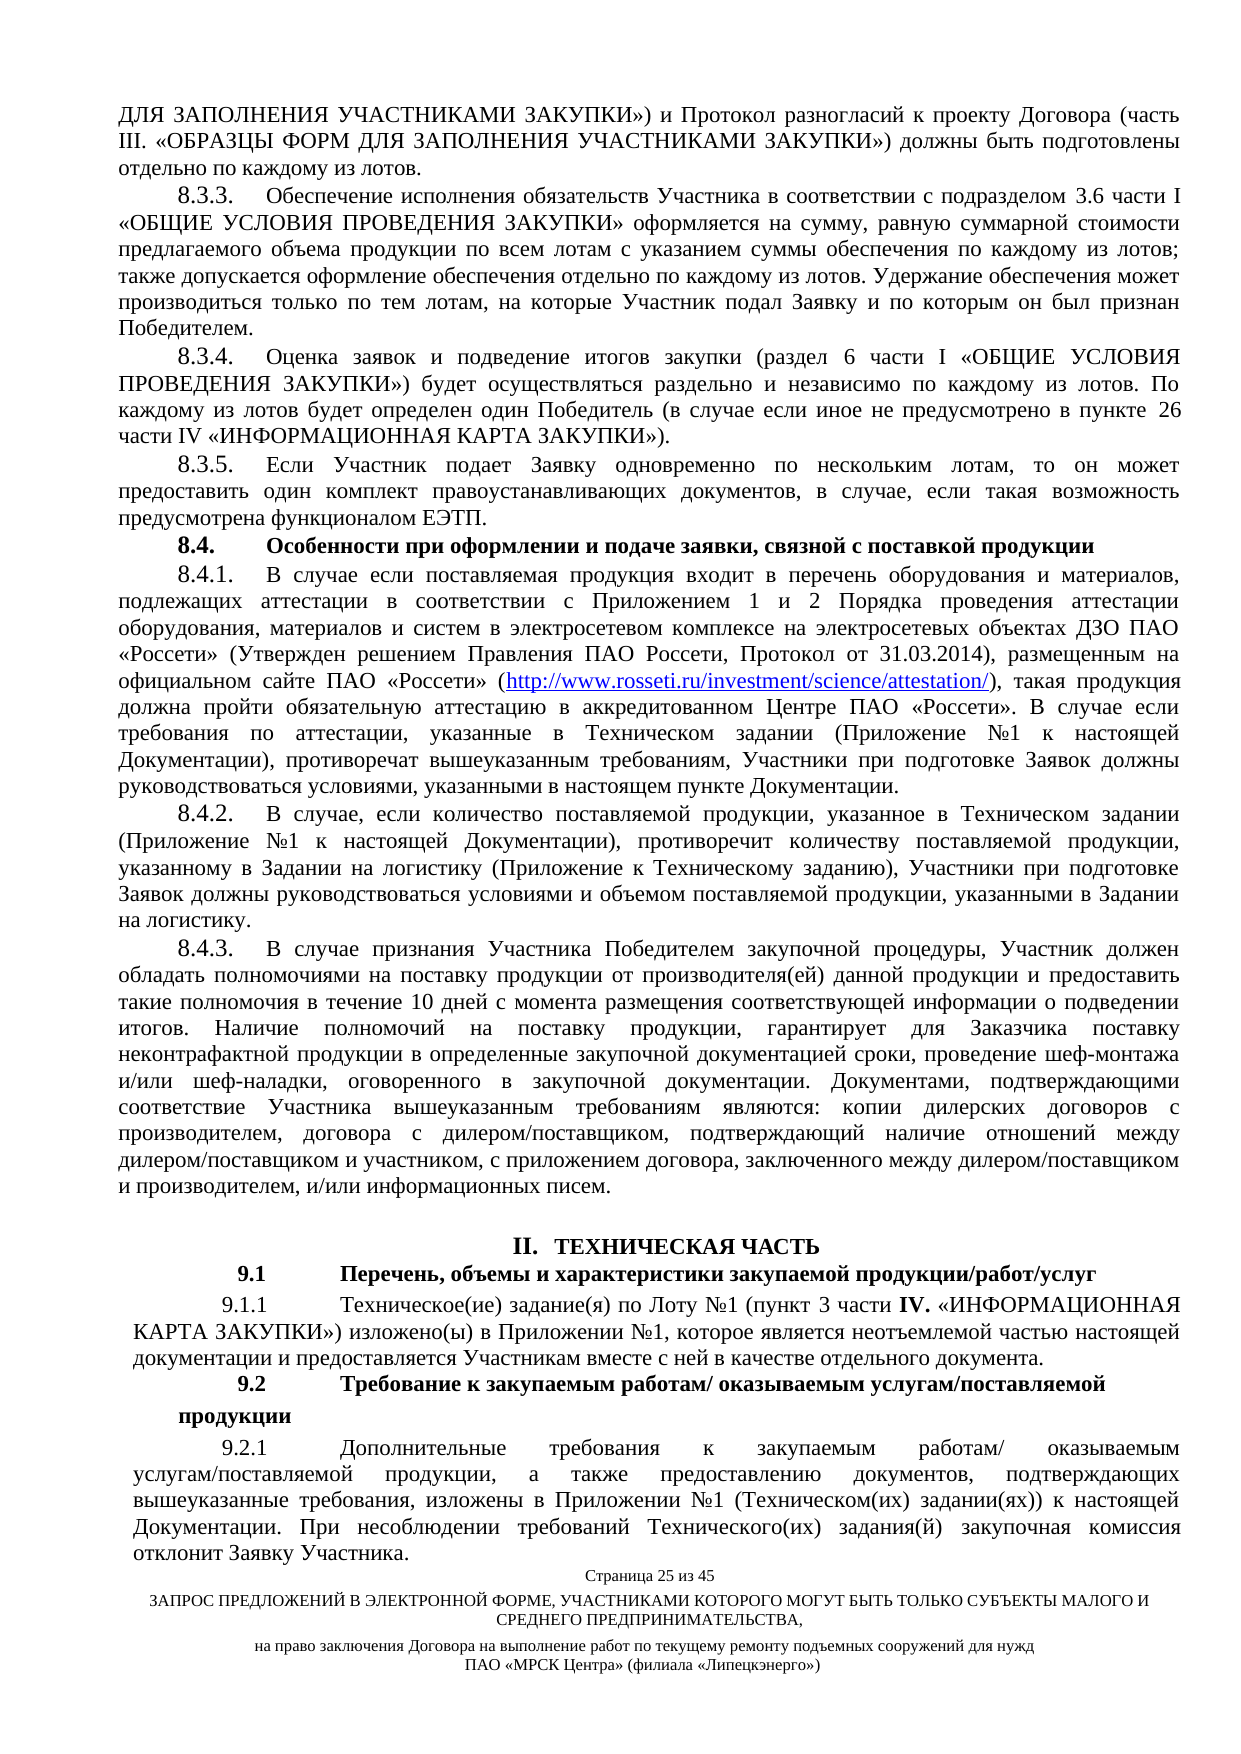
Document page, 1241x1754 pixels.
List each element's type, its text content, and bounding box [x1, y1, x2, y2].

subtitle В случае, если количество поставляемой продукции, указанное в Техническом задании (Приложение №1 к настоящей Документации), противоречит количеству поставляемой продукции, указанному в Задании на логистику (Приложение к Техническому заданию), Участники при подготовке Заявок должны руководствоваться условиями и объемом поставляемой продукции, указанными в Задании на логистику. [118, 798, 1181, 933]
subtitle Обеспечение исполнения обязательств Участника в соответствии с подразделом 3.6 части I «ОБЩИЕ УСЛОВИЯ ПРОВЕДЕНИЯ ЗАКУПКИ» оформляется на сумму, равную суммарной стоимости предлагаемого объема продукции по всем лотам с указанием суммы обеспечения по каждому из лотов; также допускается оформление обеспечения отдельно по каждому из лотов. Удержание обеспечения может производиться только по тем лотам, на которые Участник подал Заявку и по которым он был признан Победителем. [118, 180, 1181, 341]
subtitle Техническое(ие) задание(я) по Лоту №1 (пункт 3 части IV. «ИНФОРМАЦИОННАЯ КАРТА ЗАКУПКИ») изложено(ы) в Приложении №1, которое является неотъемлемой частью настоящей документации и предоставляется Участникам вместе с ней в качестве отдельного документа. [133, 1291, 1181, 1371]
subtitle В случае признания Участника Победителем закупочной процедуры, Участник должен обладать полномочиями на поставку продукции от производителя(ей) данной продукции и предоставить такие полномочия в течение 10 дней с момента размещения соответствующей информации о подведении итогов. Наличие полномочий на поставку продукции, гарантирует для Заказчика поставку неконтрафактной продукции в определенные закупочной документацией сроки, проведение шеф-монтажа и/или шеф-наладки, оговоренного в закупочной документации. Документами, подтверждающими соответствие Участника вышеуказанным требованиям являются: копии дилерских договоров с производителем, договора с дилером/поставщиком, подтверждающий наличие отношений между дилером/поставщиком и участником, с приложением договора, заключенного между дилером/поставщиком и производителем, и/или информационных писем. [118, 933, 1181, 1198]
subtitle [118, 101, 1181, 180]
subtitle ТЕХНИЧЕСКАЯ ЧАСТЬ [118, 1231, 1181, 1260]
subtitle Оценка заявок и подведение итогов закупки (раздел 6 части I «ОБЩИЕ УСЛОВИЯ ПРОВЕДЕНИЯ ЗАКУПКИ») будет осуществляться раздельно и независимо по каждому из лотов. По каждому из лотов будет определен один Победитель (в случае если иное не предусмотрено в пункте 26 части IV «ИНФОРМАЦИОННАЯ КАРТА ЗАКУПКИ»). [118, 341, 1181, 449]
subtitle Если Участник подает Заявку одновременно по нескольким лотам, то он может предоставить один комплект правоустанавливающих документов, в случае, если такая возможность предусмотрена функционалом ЕЭТП. [118, 449, 1181, 530]
subtitle Особенности при оформлении и подаче заявки, связной с поставкой продукции [118, 530, 1181, 559]
subtitle В случае если поставляемая продукция входит в перечень оборудования и материалов, подлежащих аттестации в соответствии с Приложением 1 и 2 Порядка проведения аттестации оборудования, материалов и систем в электросетевом комплексе на электросетевых объектах ДЗО ПАО «Россети» (Утвержден решением Правления ПАО Россети, Протокол от 31.03.2014), размещенным на официальном сайте ПАО «Россети» (http://www.rosseti.ru/investment/science/attestation/), такая продукция должна пройти обязательную аттестацию в аккредитованном Центре ПАО «Россети». В случае если требования по аттестации, указанные в Техническом задании (Приложение №1 к настоящей Документации), противоречат вышеуказанным требованиям, Участники при подготовке Заявок должны руководствоваться условиями, указанными в настоящем пункте Документации. [118, 559, 1181, 798]
subtitle Дополнительные требования к закупаемым работам/ оказываемым услугам/поставляемой продукции, а также предоставлению документов, подтверждающих вышеуказанные требования, изложены в Приложении №1 (Техническом(их) задании(ях)) к настоящей Документации. При несоблюдении требований Технического(их) задания(й) закупочная комиссия отклонит Заявку Участника. [133, 1434, 1181, 1565]
subtitle Перечень, объемы и характеристики закупаемой продукции/работ/услуг [178, 1260, 1181, 1286]
subtitle Требование к закупаемым работам/ оказываемым услугам/поставляемой продукции [178, 1371, 1181, 1428]
